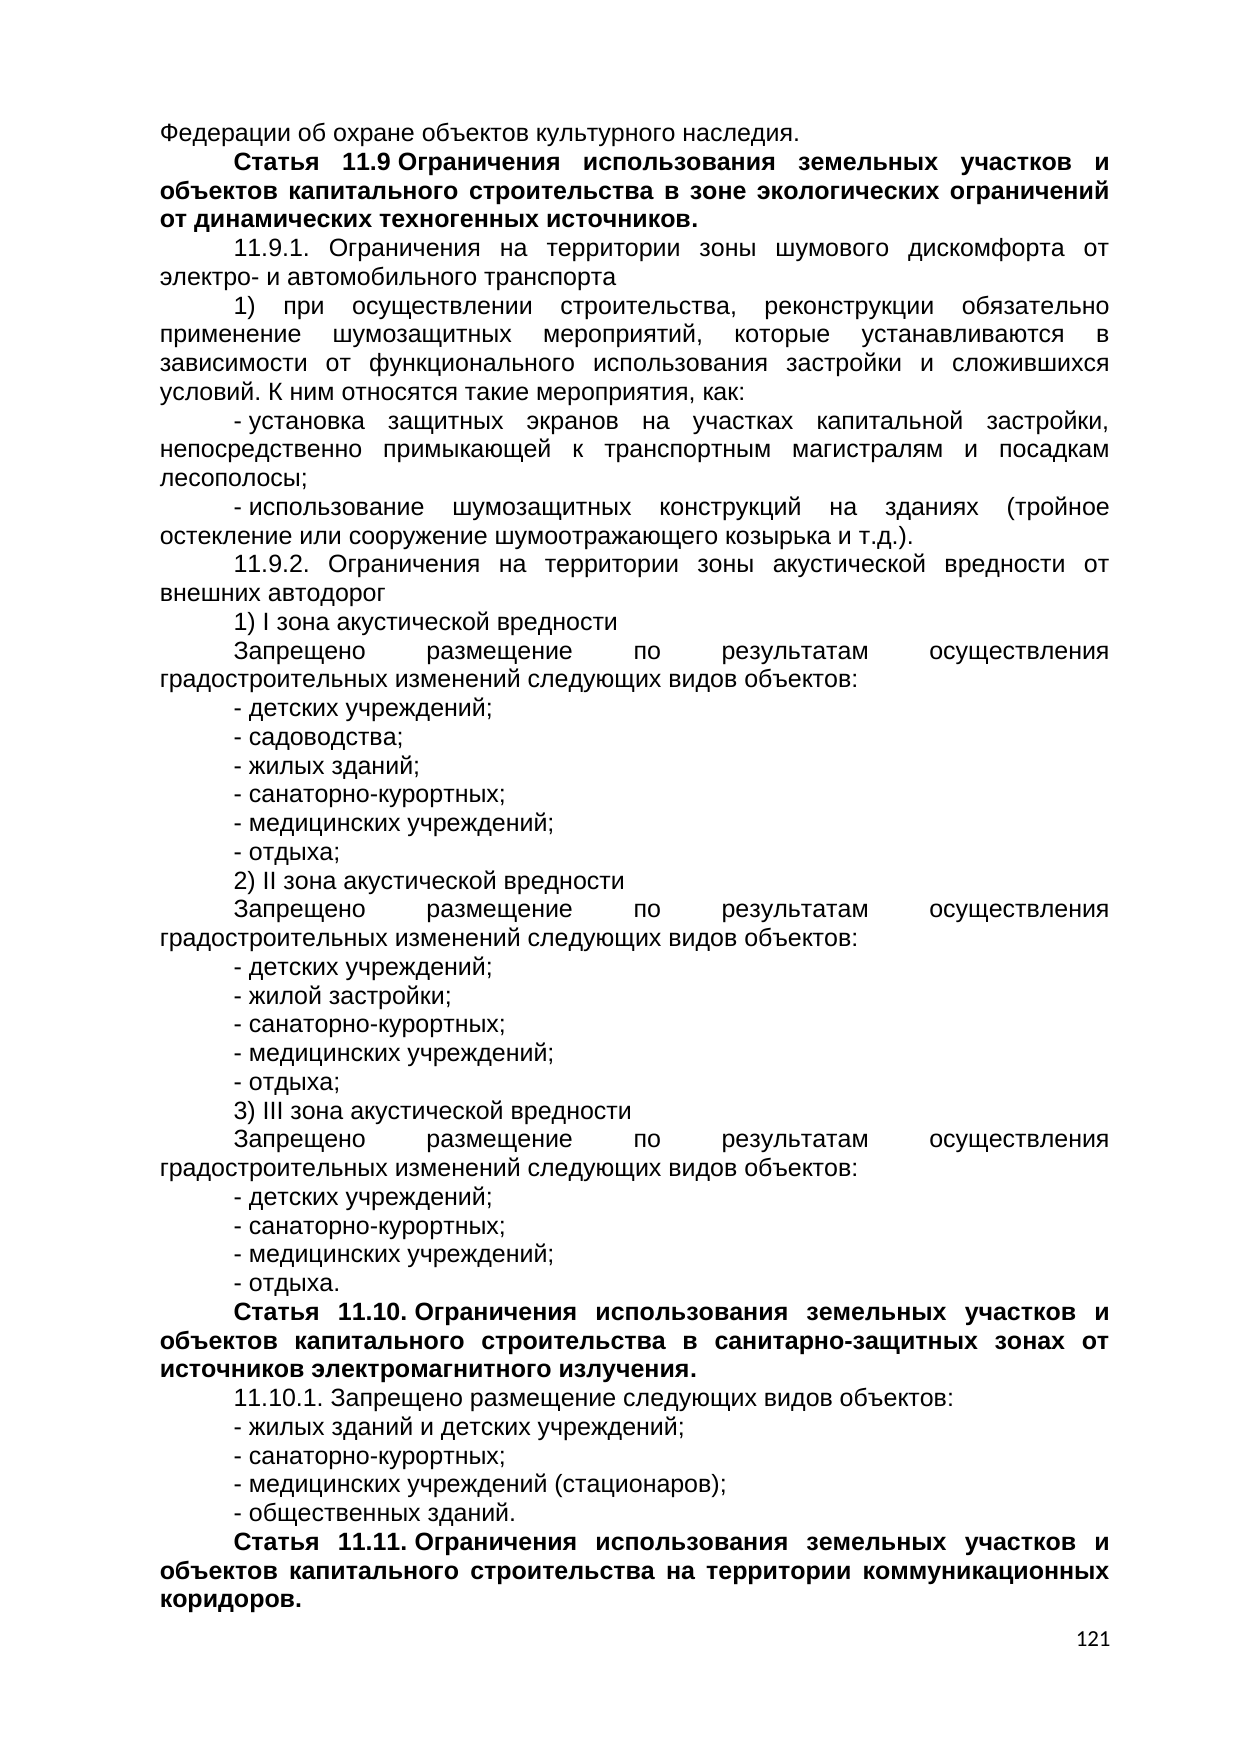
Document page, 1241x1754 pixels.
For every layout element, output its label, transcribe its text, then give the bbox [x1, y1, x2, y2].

text Запрещено размещение по результатам осуществления градостроительных изменений следующих видов объектов: [159, 1124, 1110, 1182]
text 11.10.1. Запрещено размещение следующих видов объектов: [159, 1383, 1110, 1412]
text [159, 118, 1110, 147]
list - садоводства; [159, 722, 1110, 751]
text 1) I зона акустической вредности [159, 607, 1110, 636]
list - медицинских учреждений; [233, 1038, 1110, 1067]
list - жилых зданий; [159, 751, 1110, 779]
list - отдыха; [233, 1067, 1110, 1096]
list - санаторно-курортных; [233, 1211, 1110, 1239]
list - детских учреждений; [233, 1182, 1110, 1211]
list - детских учреждений; [159, 693, 1110, 722]
text 11.9.2. Ограничения на территории зоны акустической вредности от внешних автодорог [159, 549, 1110, 607]
list - медицинских учреждений (стационаров); [233, 1469, 1110, 1498]
list - санаторно-курортных; [233, 779, 1110, 808]
list - установка защитных экранов на участках капитальной застройки, непосредственно примыкающей к транспортным магистралям и посадкам лесополосы; [159, 406, 1110, 492]
list - детских учреждений; [233, 952, 1110, 981]
list - санаторно-курортных; [233, 1441, 1110, 1469]
list - отдыха. [233, 1268, 1110, 1297]
text 11.9.1. Ограничения на территории зоны шумового дискомфорта от электро- и автомобильного транспорта [159, 233, 1110, 291]
text Запрещено размещение по результатам осуществления градостроительных изменений следующих видов объектов: [159, 894, 1110, 952]
text 2) II зона акустической вредности [159, 866, 1110, 894]
list - использование шумозащитных конструкций на зданиях (тройное остекление или сооружение шумоотражающего козырька и т.д.). [159, 492, 1110, 549]
list - санаторно-курортных; [233, 1009, 1110, 1038]
list Статья 11.10. Ограничения использования земельных участков и объектов капитального строительства в санитарно-защитных зонах от источников электромагнитного излучения. [159, 1297, 1110, 1383]
text 1) при осуществлении строительства, реконструкции обязательно применение шумозащитных мероприятий, которые устанавливаются в зависимости от функционального использования застройки и сложившихся условий. К ним относятся такие мероприятия, как: [159, 291, 1110, 406]
text 3) III зона акустической вредности [159, 1096, 1110, 1124]
list Статья 11.9 Ограничения использования земельных участков и объектов капитального строительства в зоне экологических ограничений от динамических техногенных источников. [159, 147, 1110, 233]
list Статья 11.11. Ограничения использования земельных участков и объектов капитального строительства на территории коммуникационных коридоров. [159, 1527, 1110, 1613]
list - медицинских учреждений; [233, 1239, 1110, 1268]
text Запрещено размещение по результатам осуществления градостроительных изменений следующих видов объектов: [159, 636, 1110, 693]
list - жилых зданий и детских учреждений; [233, 1412, 1110, 1441]
list - жилой застройки; [233, 981, 1110, 1009]
list - медицинских учреждений; [233, 808, 1110, 837]
list - отдыха; [233, 837, 1110, 866]
list - общественных зданий. [233, 1498, 1110, 1527]
